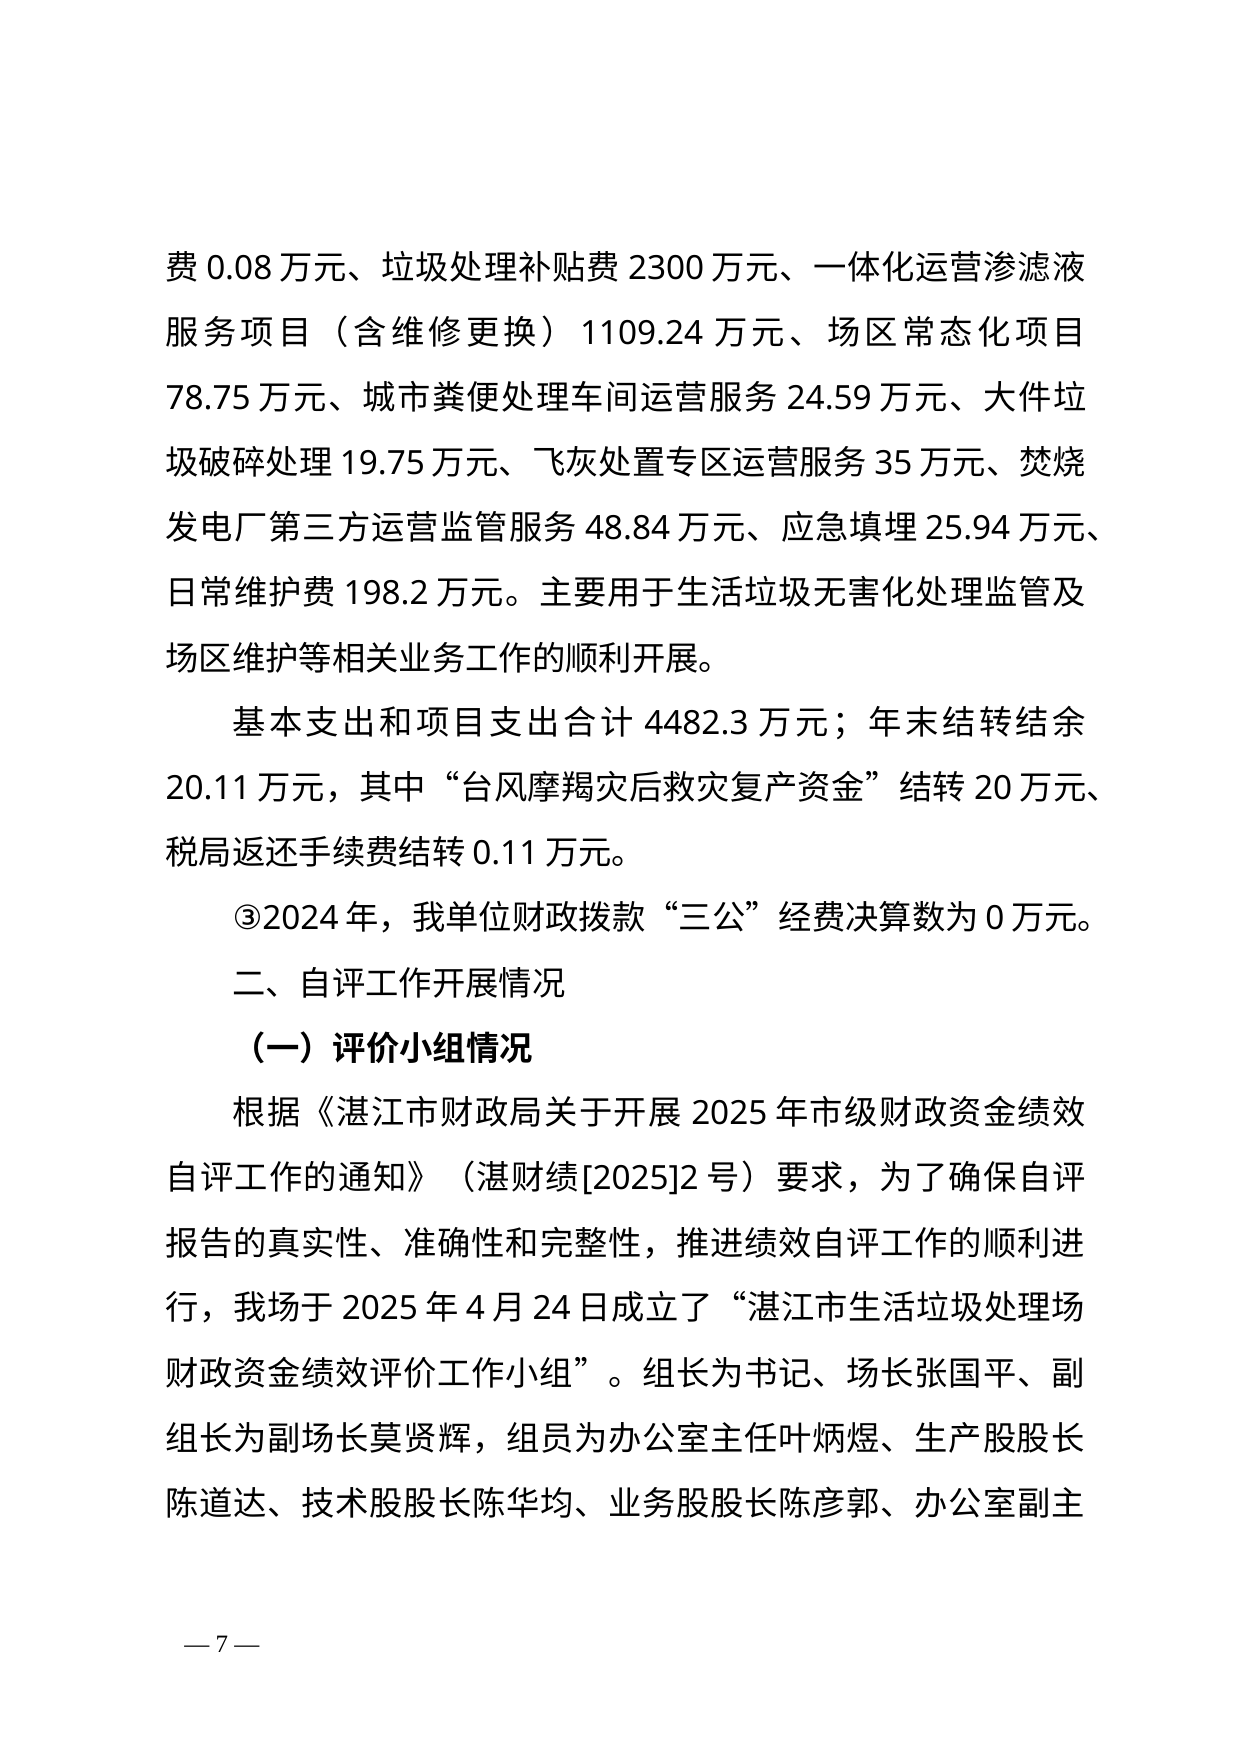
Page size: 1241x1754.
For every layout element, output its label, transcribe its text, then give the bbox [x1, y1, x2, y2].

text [165, 1078, 1087, 1533]
text ③2024年，我单位财政拨款“三公”经费决算数为0万元。 [165, 883, 1087, 948]
text 二、自评工作开展情况 [165, 948, 1087, 1013]
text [165, 233, 1087, 688]
text （一）评价小组情况 [165, 1013, 1087, 1078]
text 基本支出和项目支出合计4482.3万元；年末结转结余20.11万元，其中“台风摩羯灾后救灾复产资金”结转20万元、税局返还手续费结转0.11万元。 [165, 688, 1087, 883]
